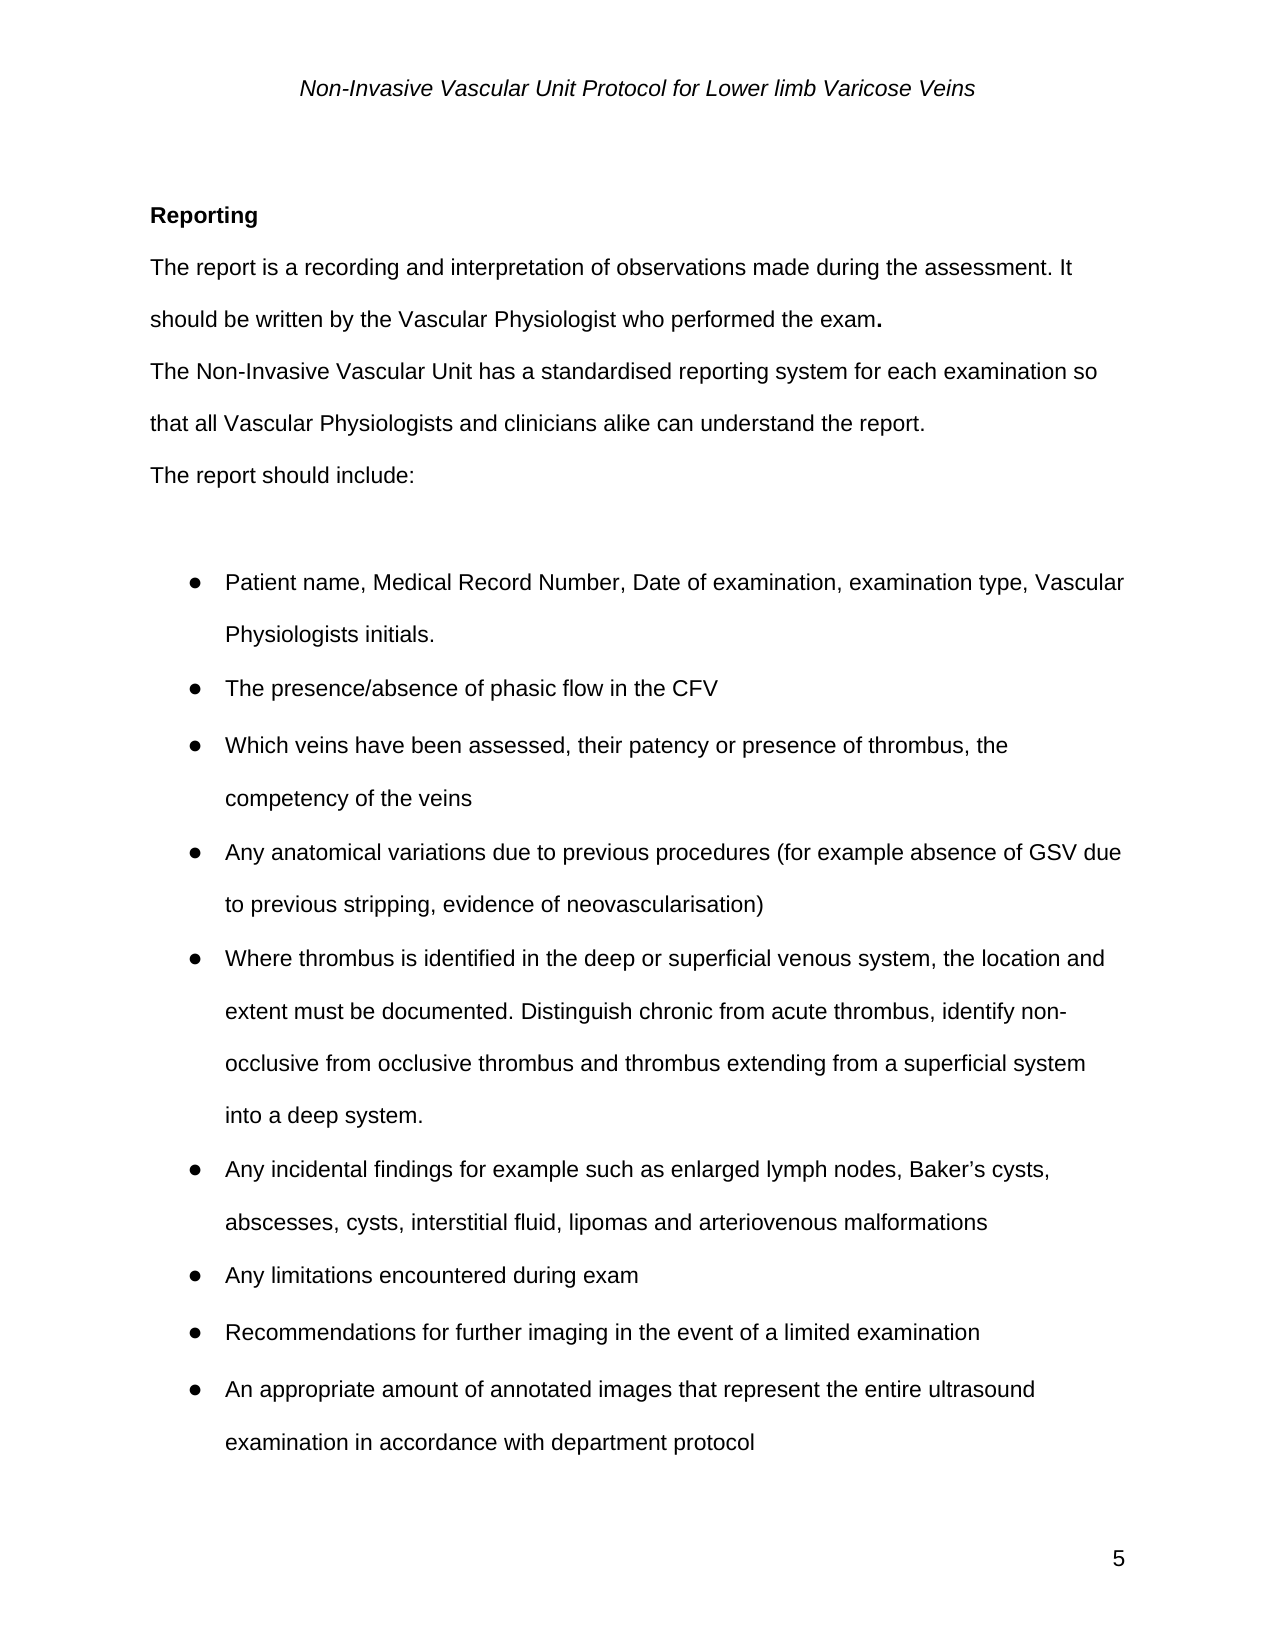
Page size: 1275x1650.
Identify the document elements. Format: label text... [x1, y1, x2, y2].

list An appropriate amount of annotated images that represent the entire ultrasound examination in accordance with department protocol [187, 1374, 1125, 1455]
list The presence/absence of phasic flow in the CFV [187, 673, 1125, 702]
list Any incidental findings for example such as enlarged lymph nodes, Baker’s cysts, abscesses, cysts, interstitial fluid, lipomas and arteriovenous malformations [187, 1154, 1125, 1235]
list Recommendations for further imaging in the event of a limited examination [187, 1317, 1125, 1346]
list Any limitations encountered during exam [187, 1261, 1125, 1289]
text The report should include: [150, 462, 1125, 489]
text Reporting [150, 202, 1125, 228]
text The report is a recording and interpretation of observations made during the assessment. It should be written by the Vascular Physiologist who performed the exam. [150, 254, 1125, 333]
list Which veins have been assessed, their patency or presence of thrombus, the competency of the veins [187, 730, 1125, 811]
text The Non-Invasive Vascular Unit has a standardised reporting system for each examination so that all Vascular Physiologists and clinicians alike can understand the report. [150, 358, 1125, 437]
list Patient name, Medical Record Number, Date of examination, examination type, Vascular Physiologists initials. [187, 567, 1125, 647]
list Where thrombus is identified in the deep or superficial venous system, the location and extent must be documented. Distinguish chronic from acute thrombus, identify non-occlusive from occlusive thrombus and thrombus extending from a superficial system into a deep system. [187, 943, 1125, 1128]
list Any anatomical variations due to previous procedures (for example absence of GSV due to previous stripping, evidence of neovascularisation) [187, 837, 1125, 917]
